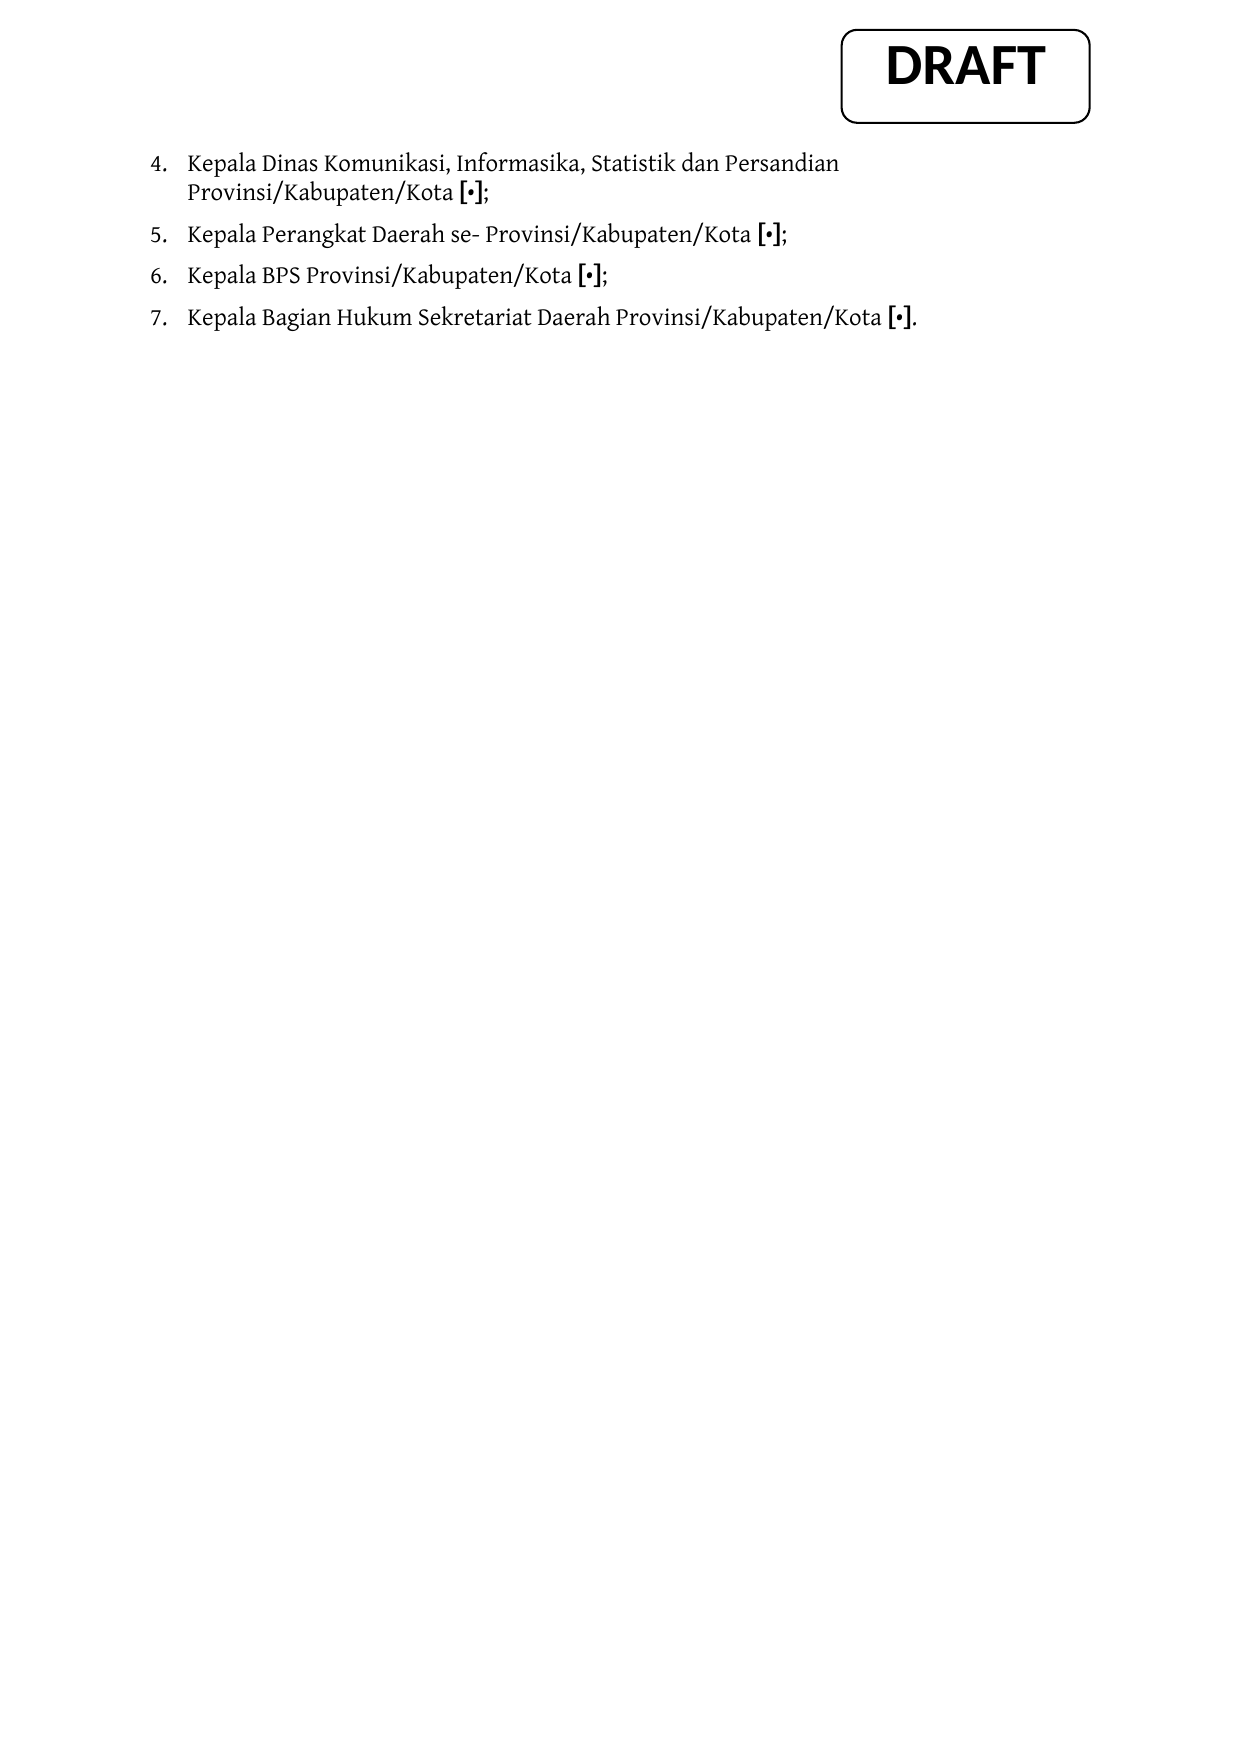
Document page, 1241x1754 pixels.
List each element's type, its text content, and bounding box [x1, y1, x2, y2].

list Kepala BPS Provinsi/Kabupaten/Kota [•]; [150, 262, 1090, 291]
list Kepala Dinas Komunikasi, Informasika, Statistik dan Persandian Provinsi/Kabupaten/Kota [•]; [150, 150, 1090, 208]
list Kepala Bagian Hukum Sekretariat Daerah Provinsi/Kabupaten/Kota [•]. [150, 303, 1090, 332]
list Kepala Perangkat Daerah se- Provinsi/Kabupaten/Kota [•]; [150, 220, 1090, 249]
